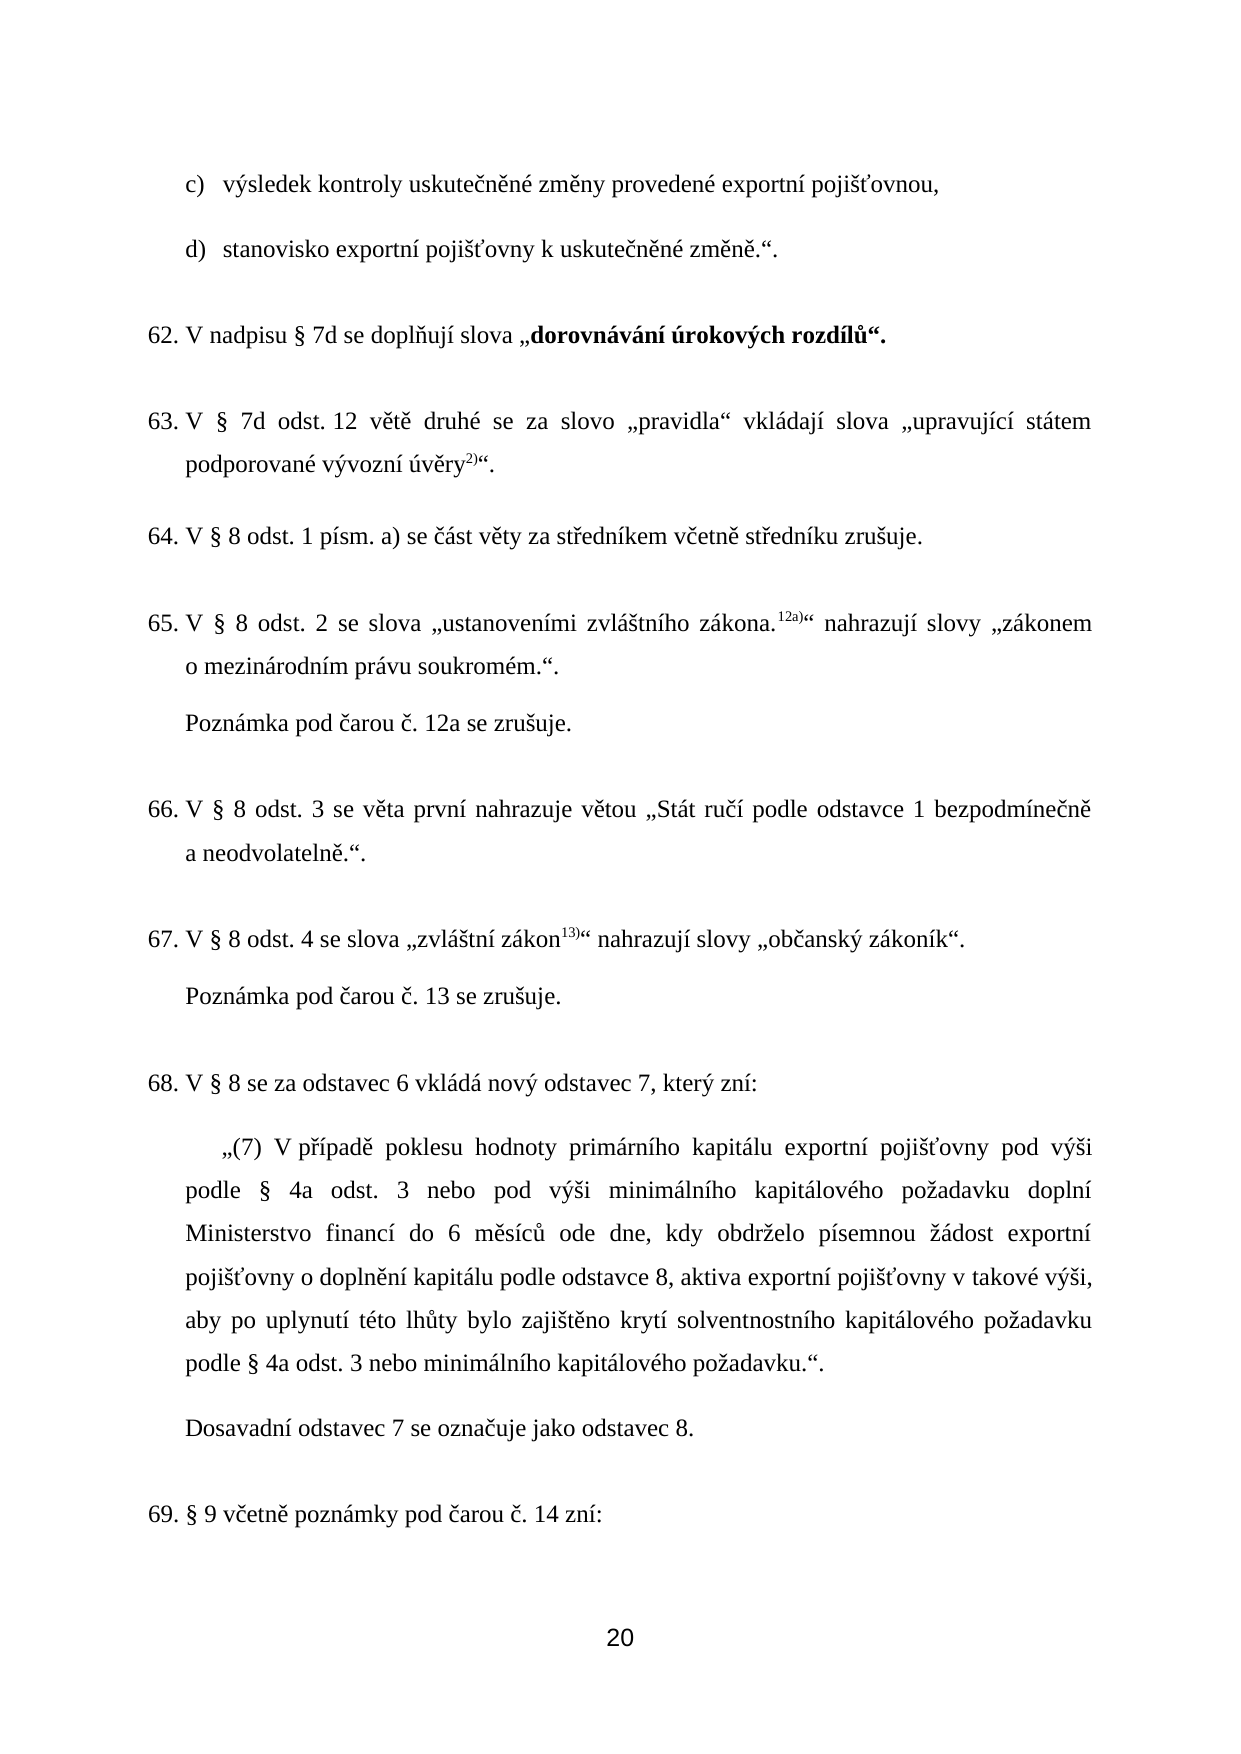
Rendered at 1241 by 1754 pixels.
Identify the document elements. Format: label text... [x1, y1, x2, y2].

text Poznámka pod čarou č. 12a se zrušuje. [148, 708, 1093, 737]
list V § 7d odst. 12 větě druhé se za slovo „pravidla“ vkládají slova „upravující státem podporované vývozní úvěry2)“. [148, 406, 1093, 478]
list Poznámka pod čarou č. 13 se zrušuje. [185, 981, 1093, 1010]
list V § 8 odst. 1 písm. a) se část věty za středníkem včetně středníku zrušuje. [148, 521, 1093, 550]
list výsledek kontroly uskutečněné změny provedené exportní pojišťovnou, [185, 169, 1093, 198]
list Dosavadní odstavec 7 se označuje jako odstavec 8. [185, 1413, 1093, 1441]
list V § 8 odst. 4 se slova „zvláštní zákon13)“ nahrazují slovy „občanský zákoník“. [148, 924, 1093, 953]
list V § 8 odst. 3 se věta první nahrazuje větou „Stát ručí podle odstavce 1 bezpodmínečně a neodvolatelně.“. [148, 794, 1093, 866]
list § 9 včetně poznámky pod čarou č. 14 zní: [148, 1499, 1093, 1528]
list „(7) V případě poklesu hodnoty primárního kapitálu exportní pojišťovny pod výši podle § 4a odst. 3 nebo pod výši minimálního kapitálového požadavku doplní Ministerstvo financí do 6 měsíců ode dne, kdy obdrželo písemnou žádost exportní pojišťovny o doplnění kapitálu podle odstavce 8, aktiva exportní pojišťovny v takové výši, aby po uplynutí této lhůty bylo zajištěno krytí solventnostního kapitálového požadavku podle § 4a odst. 3 nebo minimálního kapitálového požadavku.“. [185, 1132, 1093, 1377]
list V § 8 se za odstavec 6 vkládá nový odstavec 7, který zní: [148, 1068, 1093, 1096]
list V nadpisu § 7d se doplňují slova „dorovnávání úrokových rozdílů“. [148, 320, 1093, 349]
list V § 8 odst. 2 se slova „ustanoveními zvláštního zákona.12a)“ nahrazují slovy „zákonem o mezinárodním právu soukromém.“. [148, 608, 1093, 679]
list stanovisko exportní pojišťovny k uskutečněné změně.“. [185, 234, 1093, 263]
